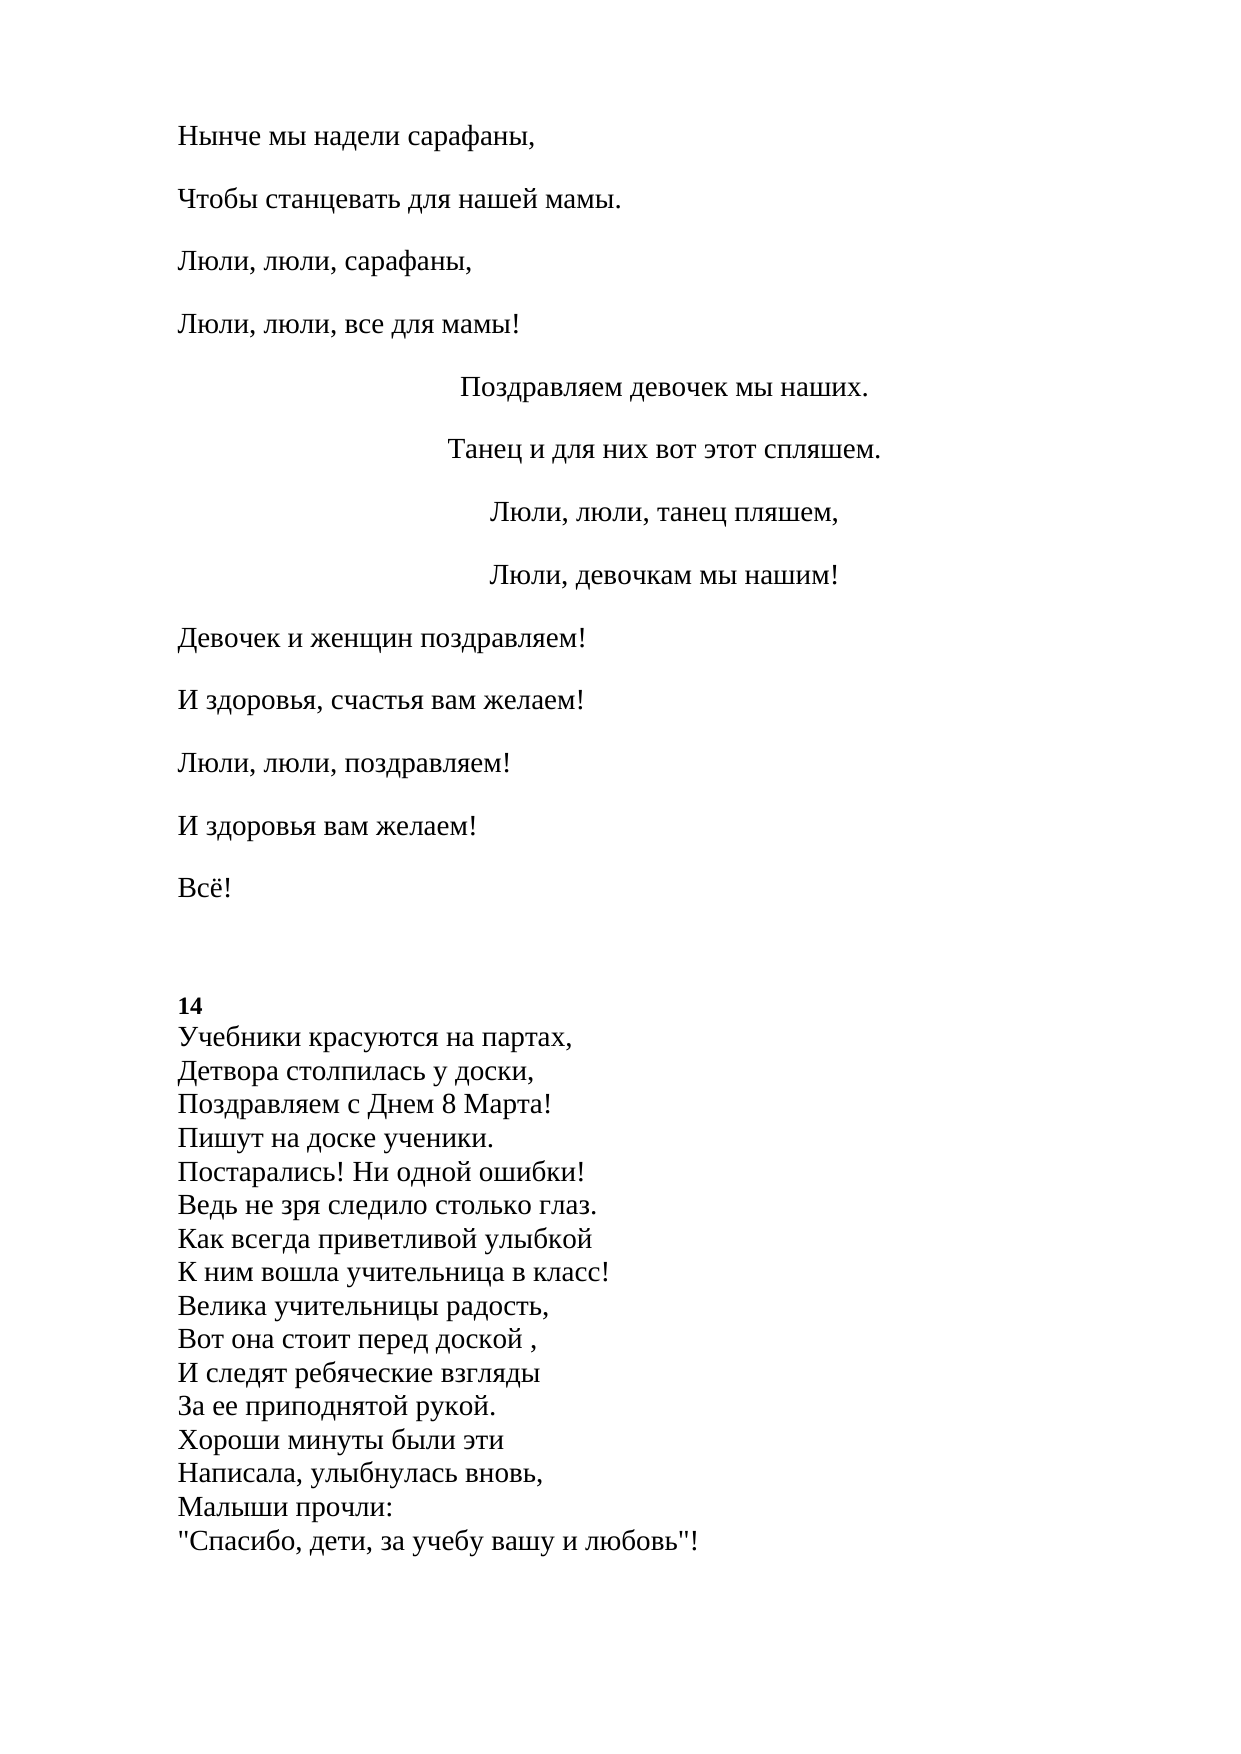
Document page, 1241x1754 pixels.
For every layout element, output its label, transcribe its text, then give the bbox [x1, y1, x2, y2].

text Учебники красуются на партах, [177, 1019, 1152, 1053]
text Чтобы станцевать для нашей мамы. [177, 181, 1152, 214]
text Написала, улыбнулась вновь, [177, 1456, 1152, 1489]
text Всё! [177, 871, 1152, 904]
text Велика учительницы радость, [177, 1288, 1152, 1321]
text Поздравляем с Днем 8 Марта! [177, 1087, 1152, 1120]
text Люли, девочкам мы нашим! [177, 557, 1152, 591]
text Пишут на доске ученики. [177, 1120, 1152, 1154]
text Люли, люли, поздравляем! [177, 745, 1152, 779]
text Детвора столпилась у доски, [177, 1053, 1152, 1087]
text Как всегда приветливой улыбкой [177, 1221, 1152, 1254]
text И здоровья вам желаем! [177, 808, 1152, 841]
text Хороши минуты были эти [177, 1422, 1152, 1456]
text Девочек и женщин поздравляем! [177, 620, 1152, 653]
text К ним вошла учительница в класс! [177, 1254, 1152, 1288]
text Вот она стоит перед доской , [177, 1321, 1152, 1355]
text Люли, люли, сарафаны, [177, 243, 1152, 277]
text Люли, люли, все для мамы! [177, 306, 1152, 340]
text Постарались! Ни одной ошибки! [177, 1154, 1152, 1187]
text За ее приподнятой рукой. [177, 1388, 1152, 1422]
text Ведь не зря следило столько глаз. [177, 1187, 1152, 1221]
text И следят ребяческие взгляды [177, 1355, 1152, 1388]
text Люли, люли, танец пляшем, [177, 494, 1152, 528]
text Малыши прочли: [177, 1489, 1152, 1523]
text Нынче мы надели сарафаны, [177, 118, 1152, 152]
text Танец и для них вот этот спляшем. [177, 432, 1152, 465]
text "Спасибо, дети, за учебу вашу и любовь"! [177, 1523, 1152, 1556]
text И здоровья, счастья вам желаем! [177, 682, 1152, 716]
text 14 [177, 991, 1152, 1019]
text Поздравляем девочек мы наших. [177, 369, 1152, 402]
